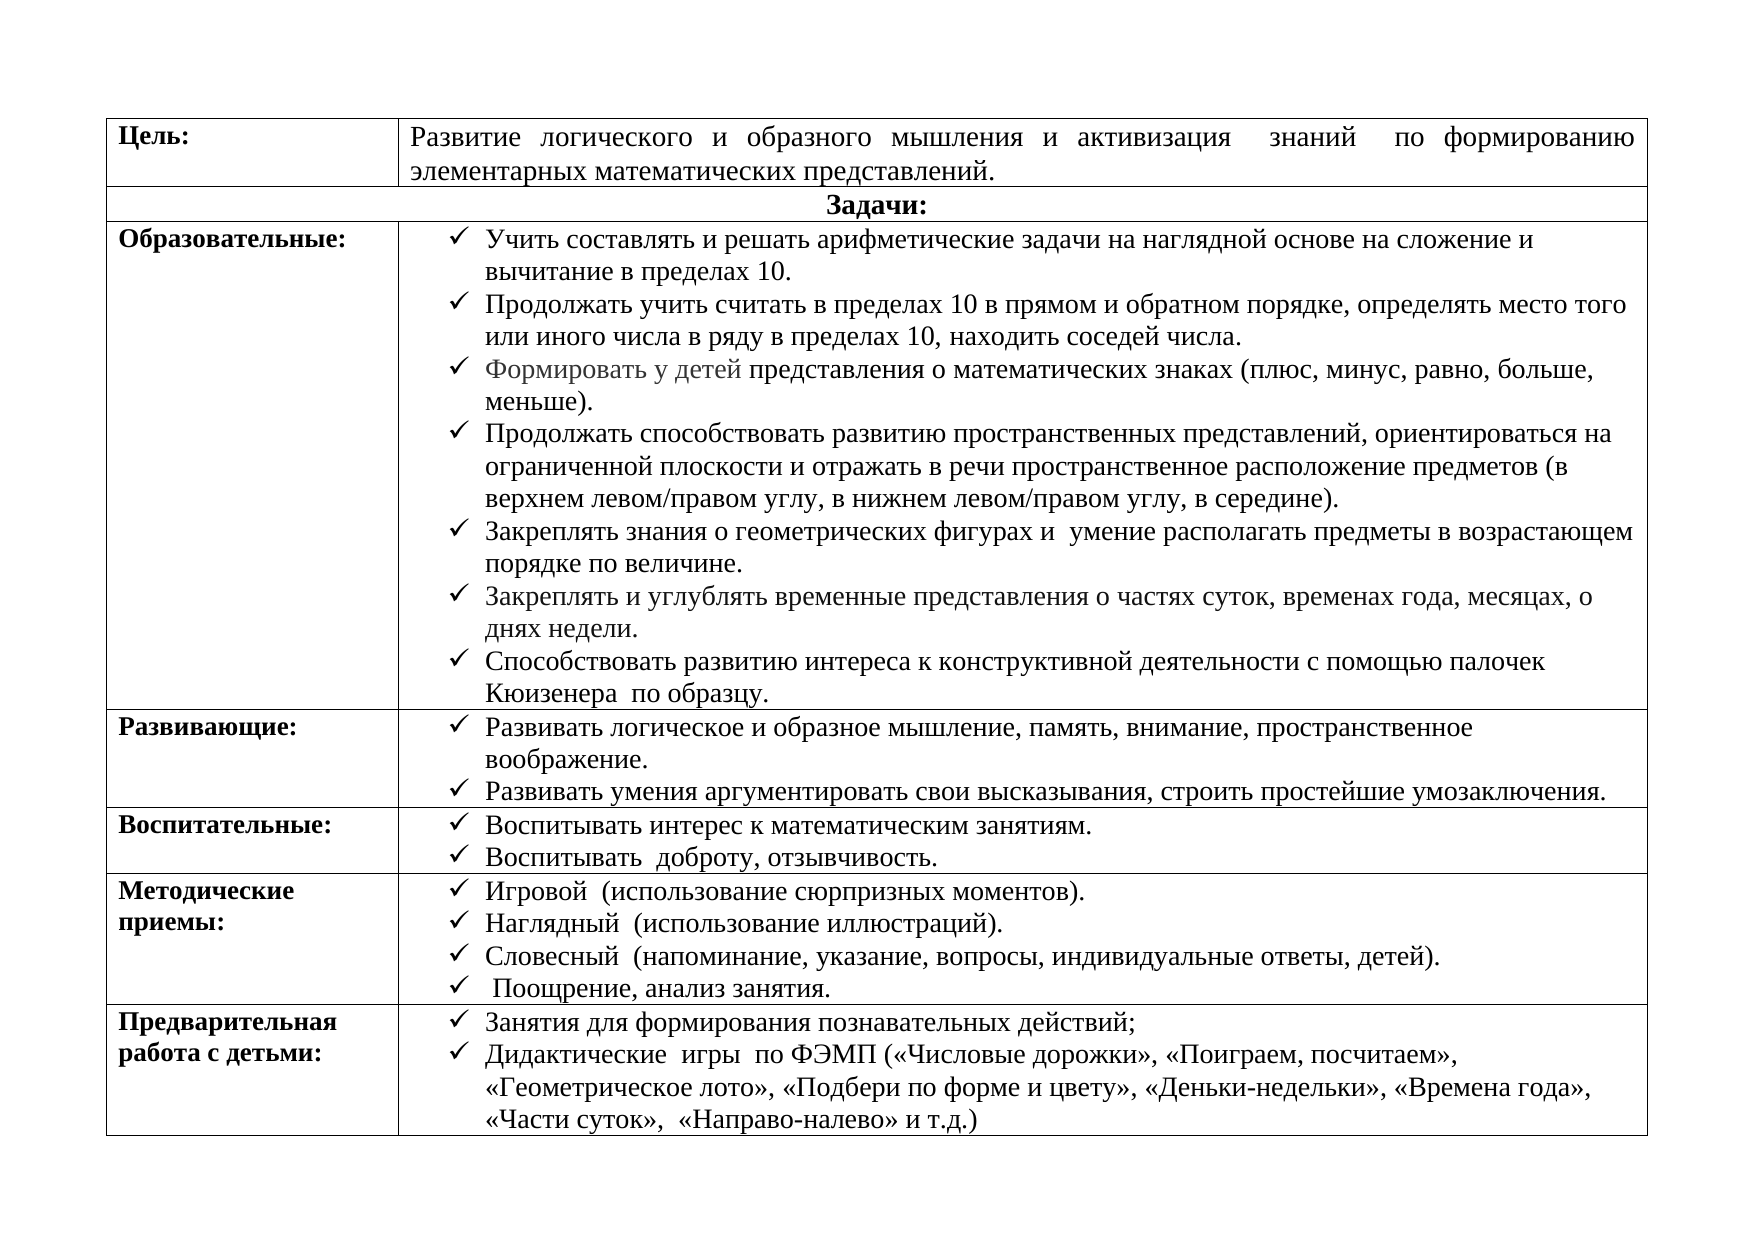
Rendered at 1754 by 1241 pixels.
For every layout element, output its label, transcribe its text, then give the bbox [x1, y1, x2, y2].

table_cell Образовательные: [107, 222, 398, 708]
table_cell Развивать логическое и образное мышление, память, внимание, пространственное воображение. Развивать умения аргументировать свои высказывания, строить простейшие умозаключения. [399, 710, 1647, 807]
table_cell Учить составлять и решать арифметические задачи на наглядной основе на сложение и вычитание в пределах 10. Продолжать учить считать в пределах 10 в прямом и обратном порядке, определять место того или иного числа в ряду в пределах 10, находить соседей числа. Формировать у детей представления о математических знаках (плюс, минус, равно, больше, меньше). Продолжать способствовать развитию пространственных представлений, ориентироваться на ограниченной плоскости и отражать в речи пространственное расположение предметов (в верхнем левом/правом углу, в нижнем левом/правом углу, в середине). Закреплять знания о геометрических фигурах и умение располагать предметы в возрастающем порядке по величине. Закреплять и углублять временные представления о частях суток, временах года, месяцах, о днях недели. Способствовать развитию интереса к конструктивной деятельности с помощью палочек Кюизенера по образцу. [399, 222, 1647, 708]
table_cell Задачи: [107, 187, 1647, 221]
table_header Развитие логического и образного мышления и активизация знаний по формированию элементарных математических представлений. [399, 119, 1647, 186]
table_cell Занятия для формирования познавательных действий; Дидактические игры по ФЭМП («Числовые дорожки», «Поиграем, посчитаем», «Геометрическое лото», «Подбери по форме и цвету», «Деньки-недельки», «Времена года», «Части суток», «Направо-налево» и т.д.) [399, 1005, 1647, 1135]
table_cell Предварительная работа с детьми: [107, 1005, 398, 1135]
table_cell Воспитательные: [107, 808, 398, 873]
table_cell Воспитывать интерес к математическим занятиям. Воспитывать доброту, отзывчивость. [399, 808, 1647, 873]
table_cell Методические приемы: [107, 874, 398, 1004]
table_header Цель: [107, 119, 398, 186]
table_cell Развивающие: [107, 710, 398, 807]
table_cell Игровой (использование сюрпризных моментов). Наглядный (использование иллюстраций). Словесный (напоминание, указание, вопросы, индивидуальные ответы, детей). Поощрение, анализ занятия. [399, 874, 1647, 1004]
